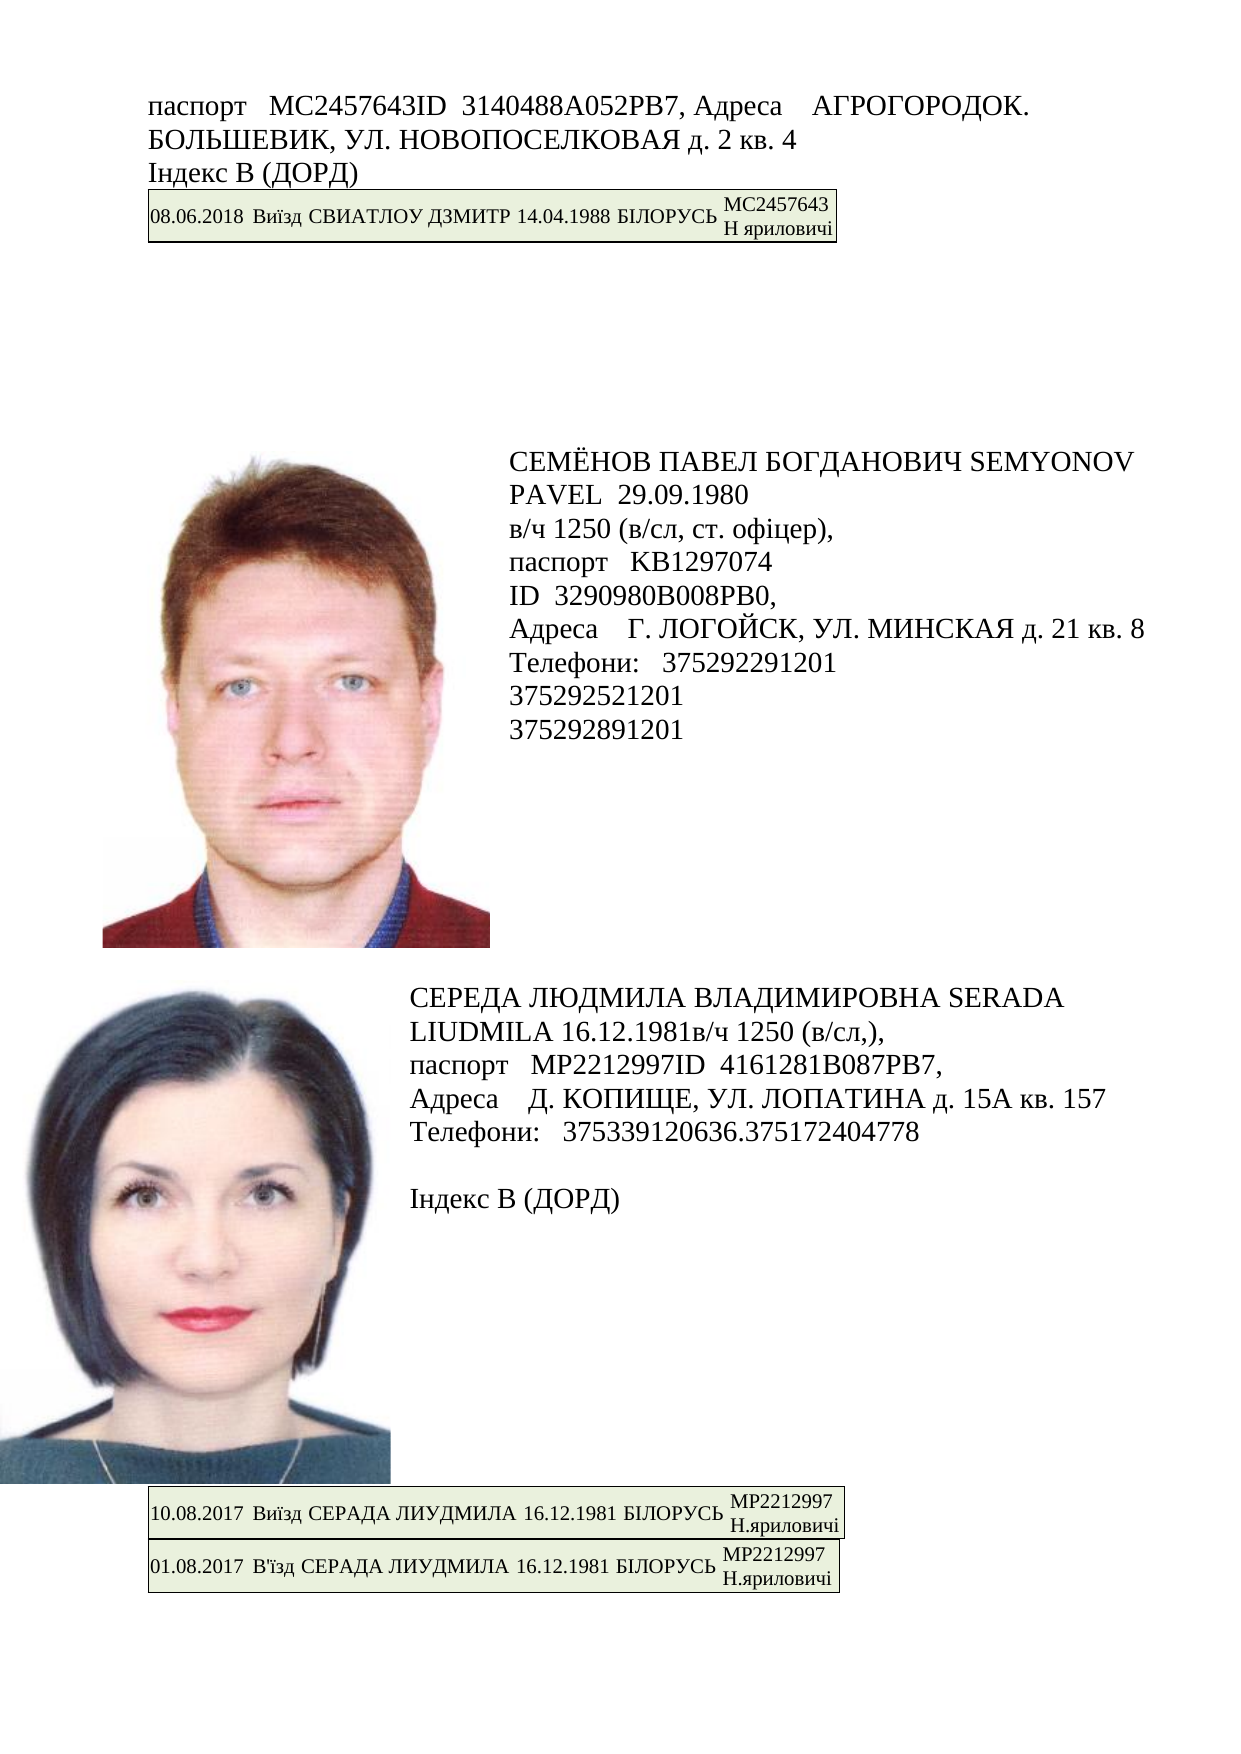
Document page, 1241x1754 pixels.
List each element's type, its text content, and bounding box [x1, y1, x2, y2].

text Адреса Д. КОПИЩЕ, УЛ. ЛОПАТИНА д. 15А кв. 157 [391, 1081, 1152, 1114]
text СЕМЁНОВ ПАВЕЛ БОГДАНОВИЧ SEMYONOV PAVEL 29.09.1980 [148, 444, 1152, 511]
text в/ч 1250 (в/сл, ст. офіцер), [490, 511, 1152, 544]
text СЕРЕДА ЛЮДМИЛА ВЛАДИМИРОВНА SERADA LIUDMILA 16.12.1981в/ч 1250 (в/сл,), [391, 980, 1152, 1047]
text паспорт MP2212997ID 4161281B087PB7, [391, 1047, 1152, 1081]
text паспорт KB1297074 [490, 544, 1152, 578]
table_header БІЛОРУСЬ [615, 190, 722, 241]
table_header 16.12.1981 [514, 1540, 614, 1592]
text Телефони: 375292291201 375292521201 375292891201 [490, 645, 1152, 746]
table_header 14.04.1988 [515, 190, 615, 241]
text паспорт MC2457643ID 3140488A052PB7, Адреса АГРОГОРОДОК. БОЛЬШЕВИК, УЛ. НОВОПОСЕЛКОВАЯ д. 2 кв. 4 [148, 88, 1152, 156]
text Індекс В (ДОРД) [391, 1182, 1152, 1215]
table_header БІЛОРУСЬ [614, 1540, 721, 1592]
text Адреса Г. ЛОГОЙСК, УЛ. МИНСКАЯ д. 21 кв. 8 [490, 611, 1152, 645]
table_header MC2457643 Н яриловичі [722, 190, 836, 241]
text Індекс В (ДОРД) [148, 156, 1152, 189]
table_header БІЛОРУСЬ [621, 1487, 728, 1538]
table_header 01.08.2017 [149, 1540, 251, 1592]
table_header 10.08.2017 [149, 1487, 251, 1538]
picture [0, 980, 391, 1484]
table_header СЕРАДА ЛИУДМИЛА [307, 1487, 521, 1538]
table_header В'їзд [251, 1540, 299, 1592]
text Телефони: 375339120636.375172404778 [391, 1114, 1152, 1148]
table_header 16.12.1981 [521, 1487, 621, 1538]
table_header [845, 1486, 853, 1538]
table_header MP2212997 Н.яриловичі [728, 1487, 844, 1538]
table_header СЕРАДА ЛИУДМИЛА [299, 1540, 514, 1592]
table_header MP2212997 Н.яриловичі [721, 1540, 839, 1592]
table_header 08.06.2018 [149, 190, 251, 241]
text ID 3290980B008PB0, [490, 578, 1152, 611]
picture [102, 451, 490, 948]
table_header СВИАТЛОУ ДЗМИТР [307, 190, 515, 241]
table_header Виїзд [251, 1487, 307, 1538]
table_header Виїзд [251, 190, 307, 241]
